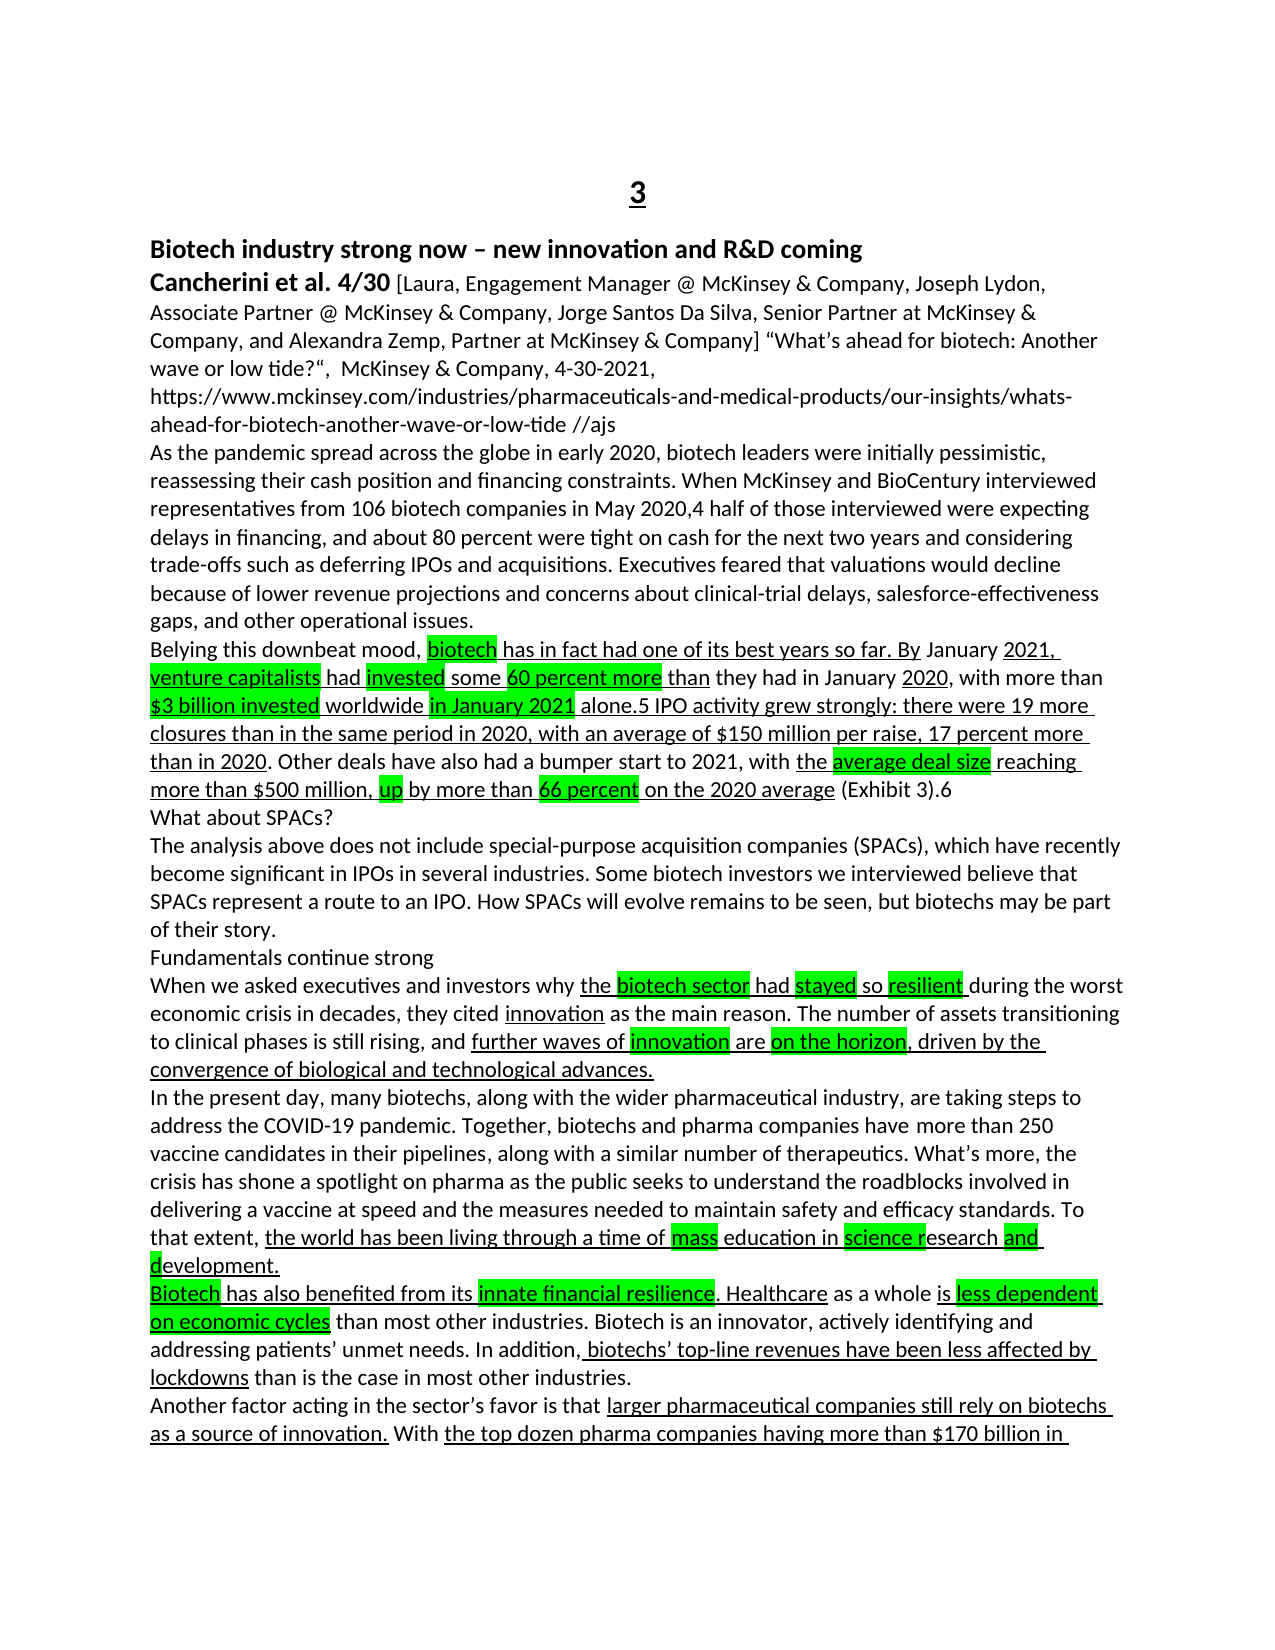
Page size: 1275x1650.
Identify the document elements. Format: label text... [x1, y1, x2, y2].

text What about SPACs? [150, 803, 1125, 831]
text Cancherini et al. 4/30 [Laura, Engagement Manager @ McKinsey & Company, Joseph Lydon, Associate Partner @ McKinsey & Company, Jorge Santos Da Silva, Senior Partner at McKinsey & Company, and Alexandra Zemp, Partner at McKinsey & Company] “What’s ahead for biotech: Another wave or low tide?“, McKinsey & Company, 4-30-2021, https://www.mckinsey.com/industries/pharmaceuticals-and-medical-products/our-insights/whats-ahead-for-biotech-another-wave-or-low-tide //ajs [150, 265, 1125, 438]
subtitle Biotech industry strong now – new innovation and R&D coming [150, 232, 1125, 265]
text The analysis above does not include special-purpose acquisition companies (SPACs), which have recently become significant in IPOs in several industries. Some biotech investors we interviewed believe that SPACs represent a route to an IPO. How SPACs will evolve remains to be seen, but biotechs may be part of their story. [150, 831, 1125, 943]
text As the pandemic spread across the globe in early 2020, biotech leaders were initially pessimistic, reassessing their cash position and financing constraints. When McKinsey and BioCentury interviewed representatives from 106 biotech companies in May 2020,4 half of those interviewed were expecting delays in financing, and about 80 percent were tight on cash for the next two years and considering trade-offs such as deferring IPOs and acquisitions. Executives feared that valuations would decline because of lower revenue projections and concerns about clinical-trial delays, salesforce-effectiveness gaps, and other operational issues. [150, 438, 1125, 635]
text Fundamentals continue strong [150, 943, 1125, 971]
text In the present day, many biotechs, along with the wider pharmaceutical industry, are taking steps to address the COVID-19 pandemic. Together, biotechs and pharma companies have more than 250 vaccine candidates in their pipelines, along with a similar number of therapeutics. What’s more, the crisis has shone a spotlight on pharma as the public seeks to understand the roadblocks involved in delivering a vaccine at speed and the measures needed to maintain safety and efficacy standards. To that extent, the world has been living through a time of mass education in science research and development. [150, 1083, 1125, 1279]
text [150, 1391, 1125, 1447]
text Biotech has also benefited from its innate financial resilience. Healthcare as a whole is less dependent on economic cycles than most other industries. Biotech is an innovator, actively identifying and addressing patients’ unmet needs. In addition, biotechs’ top-line revenues have been less affected by lockdowns than is the case in most other industries. [150, 1279, 1125, 1391]
text When we asked executives and investors why the biotech sector had stayed so resilient during the worst economic crisis in decades, they cited innovation as the main reason. The number of assets transitioning to clinical phases is still rising, and further waves of innovation are on the horizon, driven by the convergence of biological and technological advances. [150, 971, 1125, 1083]
subtitle 3 [150, 171, 1125, 212]
text Belying this downbeat mood, biotech has in fact had one of its best years so far. By January 2021, venture capitalists had invested some 60 percent more than they had in January 2020, with more than $3 billion invested worldwide in January 2021 alone.5 IPO activity grew strongly: there were 19 more closures than in the same period in 2020, with an average of $150 million per raise, 17 percent more than in 2020. Other deals have also had a bumper start to 2021, with the average deal size reaching more than $500 million, up by more than 66 percent on the 2020 average (Exhibit 3).6 [150, 635, 1125, 803]
